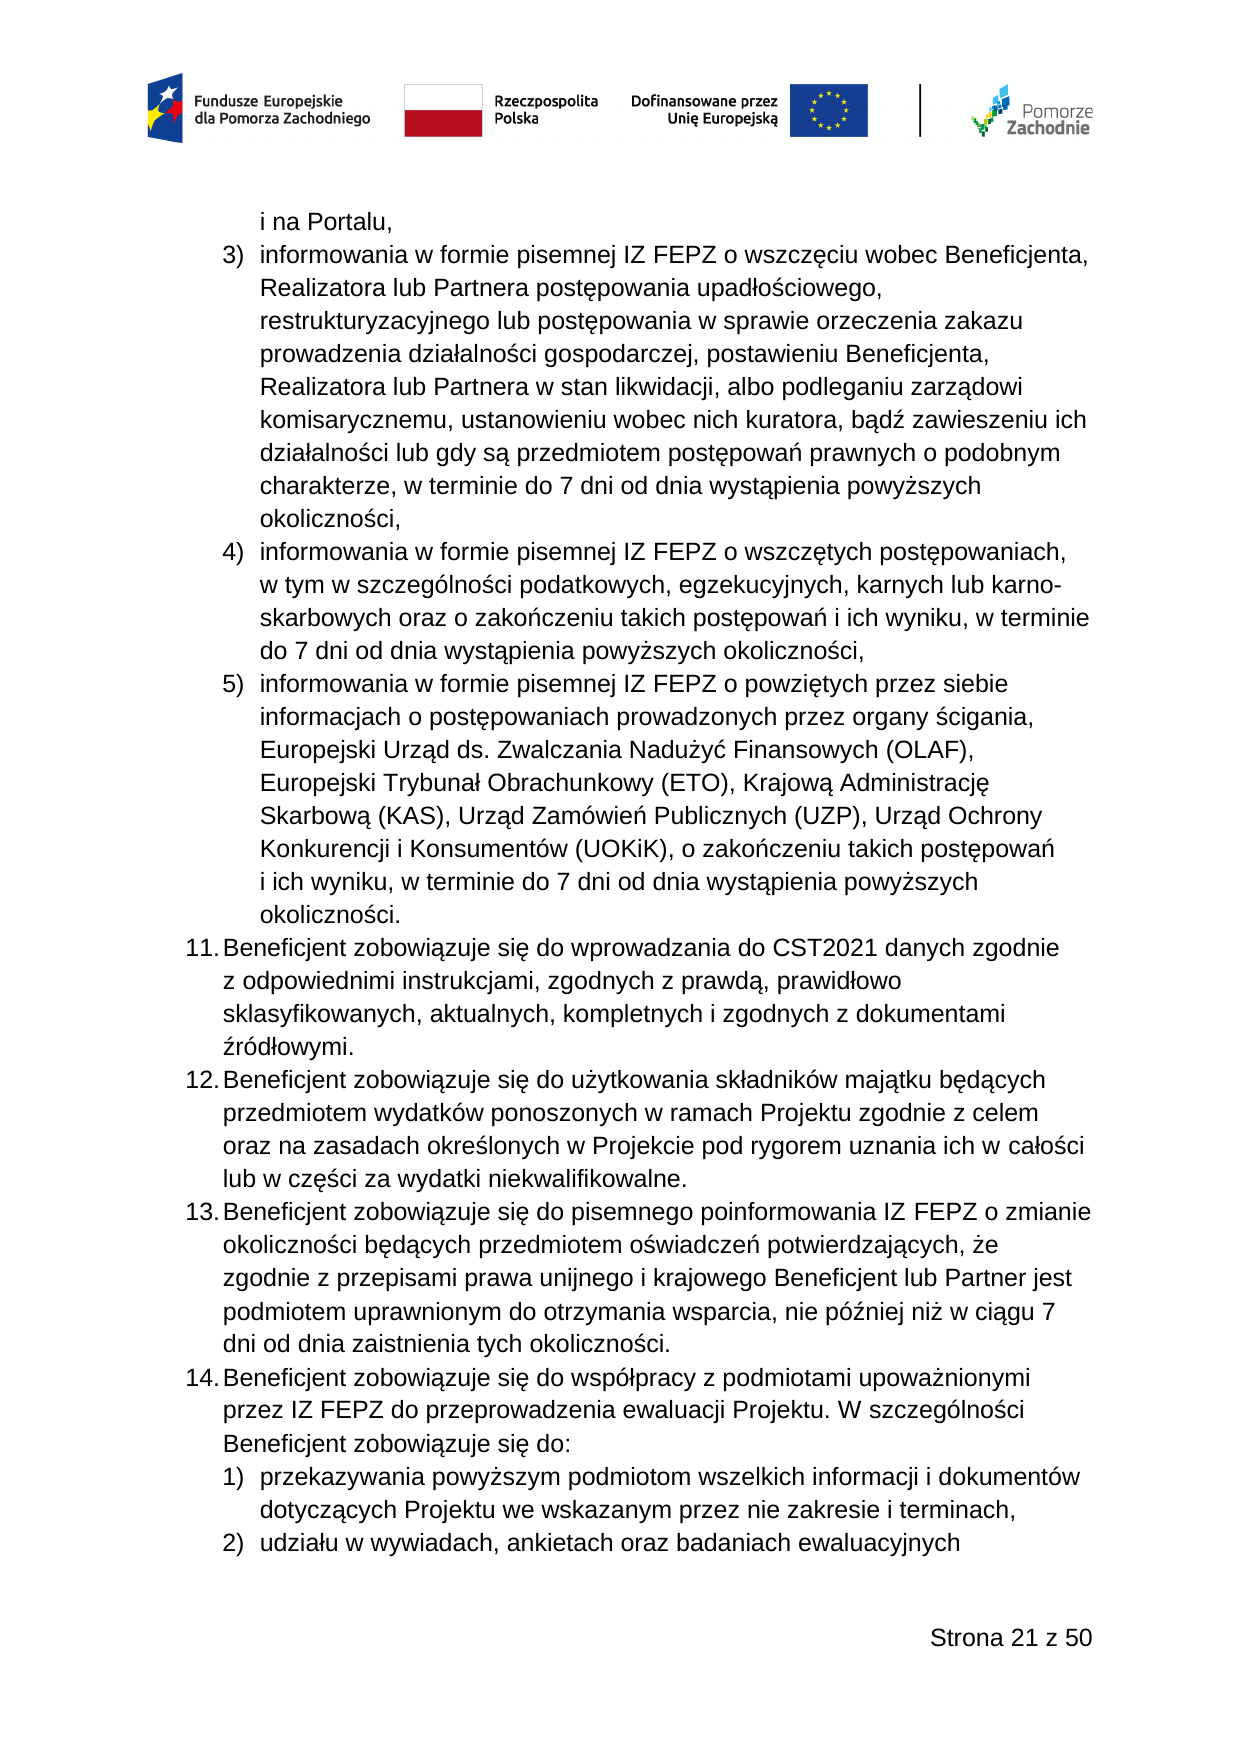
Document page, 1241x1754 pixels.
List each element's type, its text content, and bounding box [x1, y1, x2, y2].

text informowania w formie pisemnej IZ FEPZ o powziętych przez siebie informacjach o postępowaniach prowadzonych przez organy ścigania, Europejski Urząd ds. Zwalczania Nadużyć Finansowych (OLAF), Europejski Trybunał Obrachunkowy (ETO), Krajową Administrację Skarbową (KAS), Urząd Zamówień Publicznych (UZP), Urząd Ochrony Konkurencji i Konsumentów (UOKiK), o zakończeniu takich postępowań i ich wyniku, w terminie do 7 dni od dnia wystąpienia powyższych okoliczności. [222, 669, 1092, 929]
list stosowania obowiązujących i aktualnych wzorów dokumentów oraz informacji zamieszczonych w szczególności na stronie internetowej FEPZ i na Portalu, [222, 207, 1092, 236]
list przekazywania powyższym podmiotom wszelkich informacji i dokumentów dotyczących Projektu we wskazanym przez nie zakresie i terminach, [222, 1462, 1092, 1523]
text Beneficjent zobowiązuje się do współpracy z podmiotami upoważnionymi przez IZ FEPZ do przeprowadzenia ewaluacji Projektu. W szczególności Beneficjent zobowiązuje się do: [185, 1362, 1092, 1457]
text informowania w formie pisemnej IZ FEPZ o wszczętych postępowaniach, w tym w szczególności podatkowych, egzekucyjnych, karnych lub karno-skarbowych oraz o zakończeniu takich postępowań i ich wyniku, w terminie do 7 dni od dnia wystąpienia powyższych okoliczności, [222, 537, 1092, 665]
list Beneficjent zobowiązuje się do pisemnego poinformowania IZ FEPZ o zmianie okoliczności będących przedmiotem oświadczeń potwierdzających, że zgodnie z przepisami prawa unijnego i krajowego Beneficjent lub Partner jest podmiotem uprawnionym do otrzymania wsparcia, nie później niż w ciągu 7 dni od dnia zaistnienia tych okoliczności. [185, 1197, 1092, 1358]
list udziału w wywiadach, ankietach oraz badaniach ewaluacyjnych przeprowadzanych innymi metodami. [222, 1528, 1092, 1556]
list Beneficjent zobowiązuje się do wprowadzania do CST2021 danych zgodnie z odpowiednimi instrukcjami, zgodnych z prawdą, prawidłowo sklasyfikowanych, aktualnych, kompletnych i zgodnych z dokumentami źródłowymi. [185, 933, 1092, 1061]
list Beneficjent zobowiązuje się do użytkowania składników majątku będących przedmiotem wydatków ponoszonych w ramach Projektu zgodnie z celem oraz na zasadach określonych w Projekcie pod rygorem uznania ich w całości lub w części za wydatki niekwalifikowalne. [185, 1065, 1092, 1193]
list informowania w formie pisemnej IZ FEPZ o wszczęciu wobec Beneficjenta, Realizatora lub Partnera postępowania upadłościowego, restrukturyzacyjnego lub postępowania w sprawie orzeczenia zakazu prowadzenia działalności gospodarczej, postawieniu Beneficjenta, Realizatora lub Partnera w stan likwidacji, albo podleganiu zarządowi komisarycznemu, ustanowieniu wobec nich kuratora, bądź zawieszeniu ich działalności lub gdy są przedmiotem postępowań prawnych o podobnym charakterze, w terminie do 7 dni od dnia wystąpienia powyższych okoliczności, [222, 240, 1092, 533]
picture [147, 73, 1093, 143]
